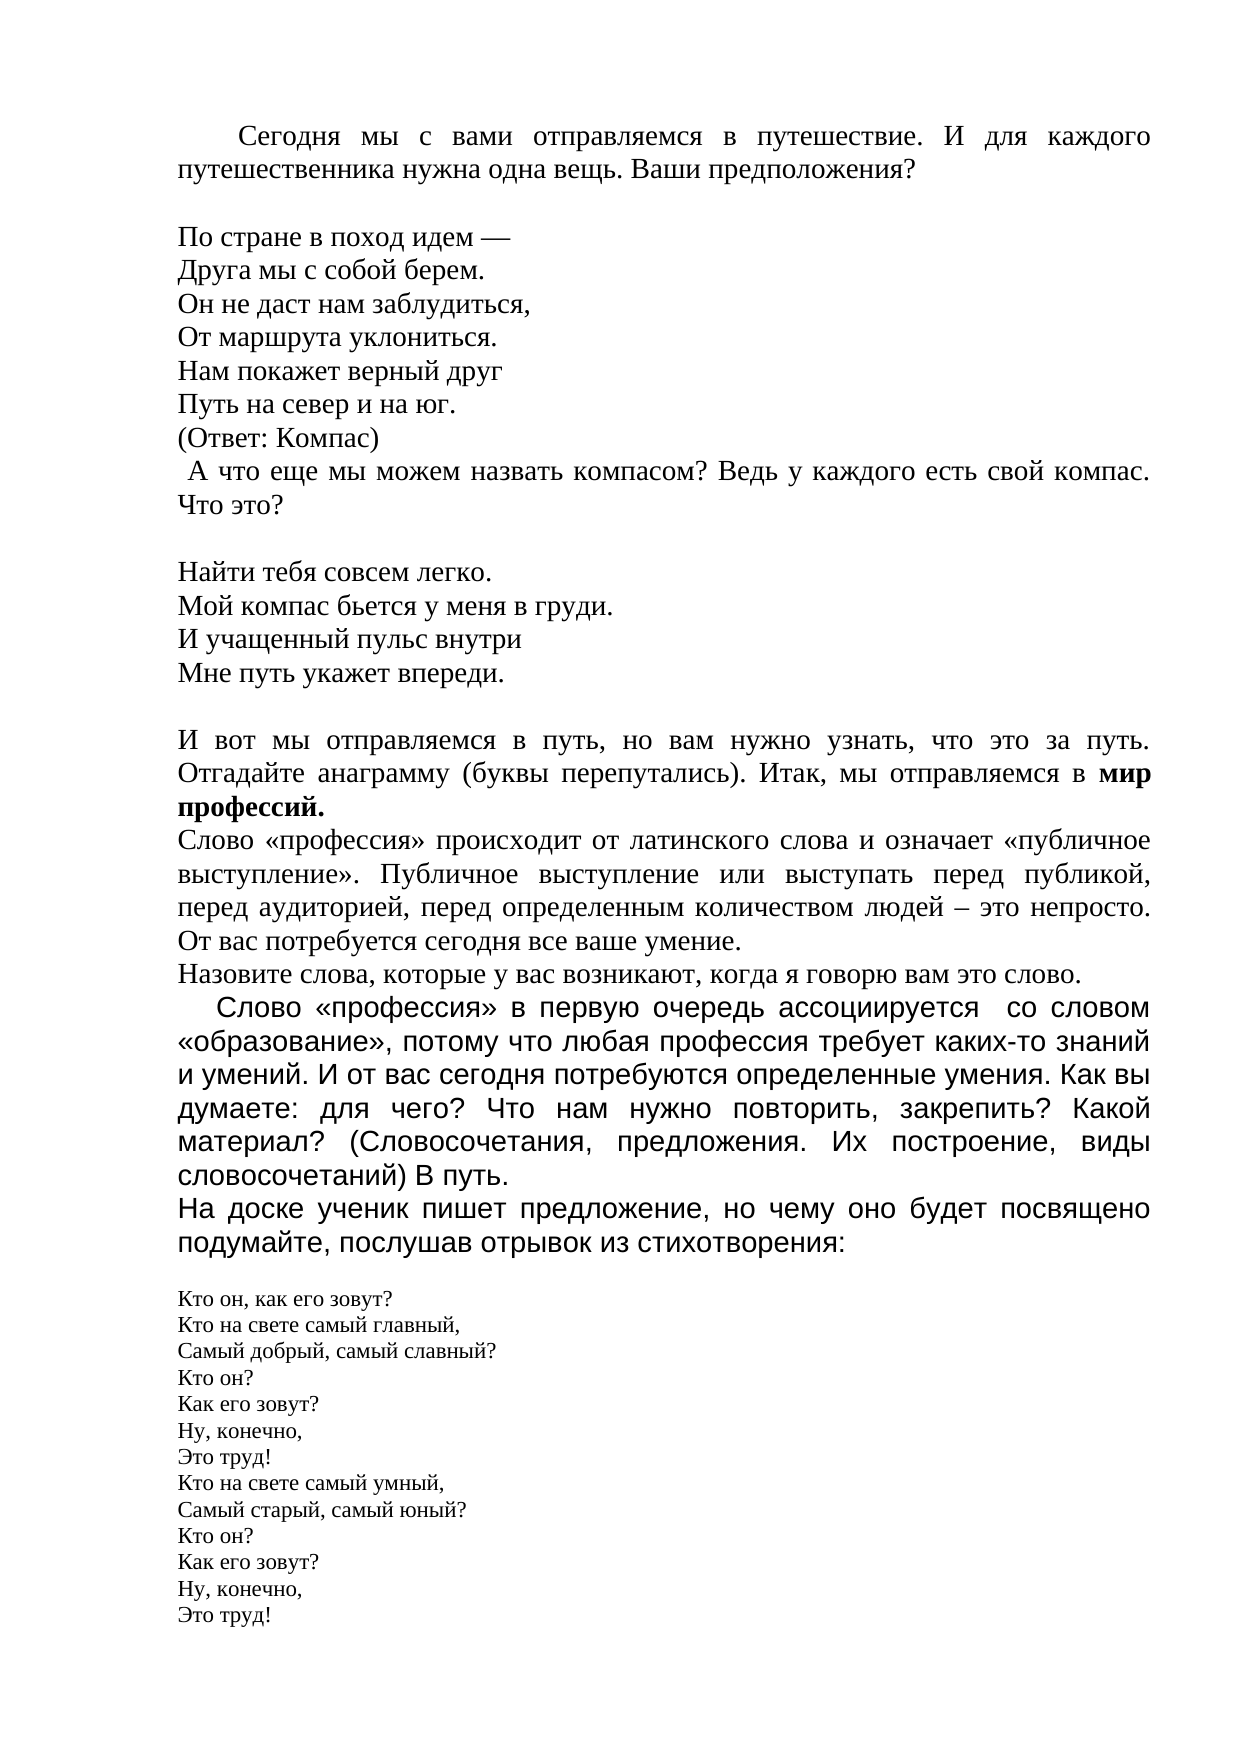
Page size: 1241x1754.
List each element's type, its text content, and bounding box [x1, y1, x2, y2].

text Путь на север и на юг. [177, 386, 1152, 420]
text Мой компас бьется у меня в груди. [177, 588, 1152, 621]
text Мне путь укажет впереди. [177, 655, 1152, 688]
text Кто на свете самый главный, [177, 1311, 1152, 1338]
text Слово «профессия» происходит от латинского слова и означает «публичное выступление». Публичное выступление или выступать перед публикой, перед аудиторией, перед определенным количеством людей – это непросто. От вас потребуется сегодня все ваше умение. [177, 822, 1152, 957]
text Назовите слова, которые у вас возникают, когда я говорю вам это слово. [177, 957, 1152, 990]
text На доске ученик пишет предложение, но чему оно будет посвящено подумайте, послушав отрывок из стихотворения: [177, 1191, 1152, 1258]
text И учащенный пульс внутри [177, 621, 1152, 655]
text По стране в поход идем — [177, 219, 1152, 252]
text Как его зовут? [177, 1390, 1152, 1417]
text И вот мы отправляемся в путь, но вам нужно узнать, что это за путь. Отгадайте анаграмму (буквы перепутались). Итак, мы отправляемся в мир профессий. [177, 722, 1152, 822]
text Кто он? [177, 1522, 1152, 1548]
text Ну, конечно, [177, 1417, 1152, 1443]
text Это труд! [177, 1443, 1152, 1469]
text Он не даст нам заблудиться, [177, 286, 1152, 319]
text Кто он, как его зовут? [177, 1285, 1152, 1311]
text Друга мы с собой берем. [177, 252, 1152, 286]
text Самый добрый, самый славный? [177, 1338, 1152, 1364]
text Кто он? [177, 1364, 1152, 1390]
text А что еще мы можем назвать компасом? Ведь у каждого есть свой компас. Что это? [177, 453, 1152, 521]
text Самый старый, самый юный? [177, 1496, 1152, 1522]
text Сегодня мы с вами отправляемся в путешествие. И для каждого путешественника нужна одна вещь. Ваши предположения? [177, 118, 1152, 185]
text Это труд! [177, 1601, 1152, 1627]
text От маршрута уклониться. [177, 319, 1152, 353]
text Нам покажет верный друг [177, 353, 1152, 386]
text Кто на свете самый умный, [177, 1469, 1152, 1496]
text Слово «профессия» в первую очередь ассоциируется со словом «образование», потому что любая профессия требует каких-то знаний и умений. И от вас сегодня потребуются определенные умения. Как вы думаете: для чего? Что нам нужно повторить, закрепить? Какой материал? (Словосочетания, предложения. Их построение, виды словосочетаний) В путь. [177, 990, 1152, 1191]
text Как его зовут? [177, 1548, 1152, 1575]
text (Ответ: Компас) [177, 420, 1152, 453]
text Найти тебя совсем легко. [177, 554, 1152, 588]
text Ну, конечно, [177, 1575, 1152, 1601]
